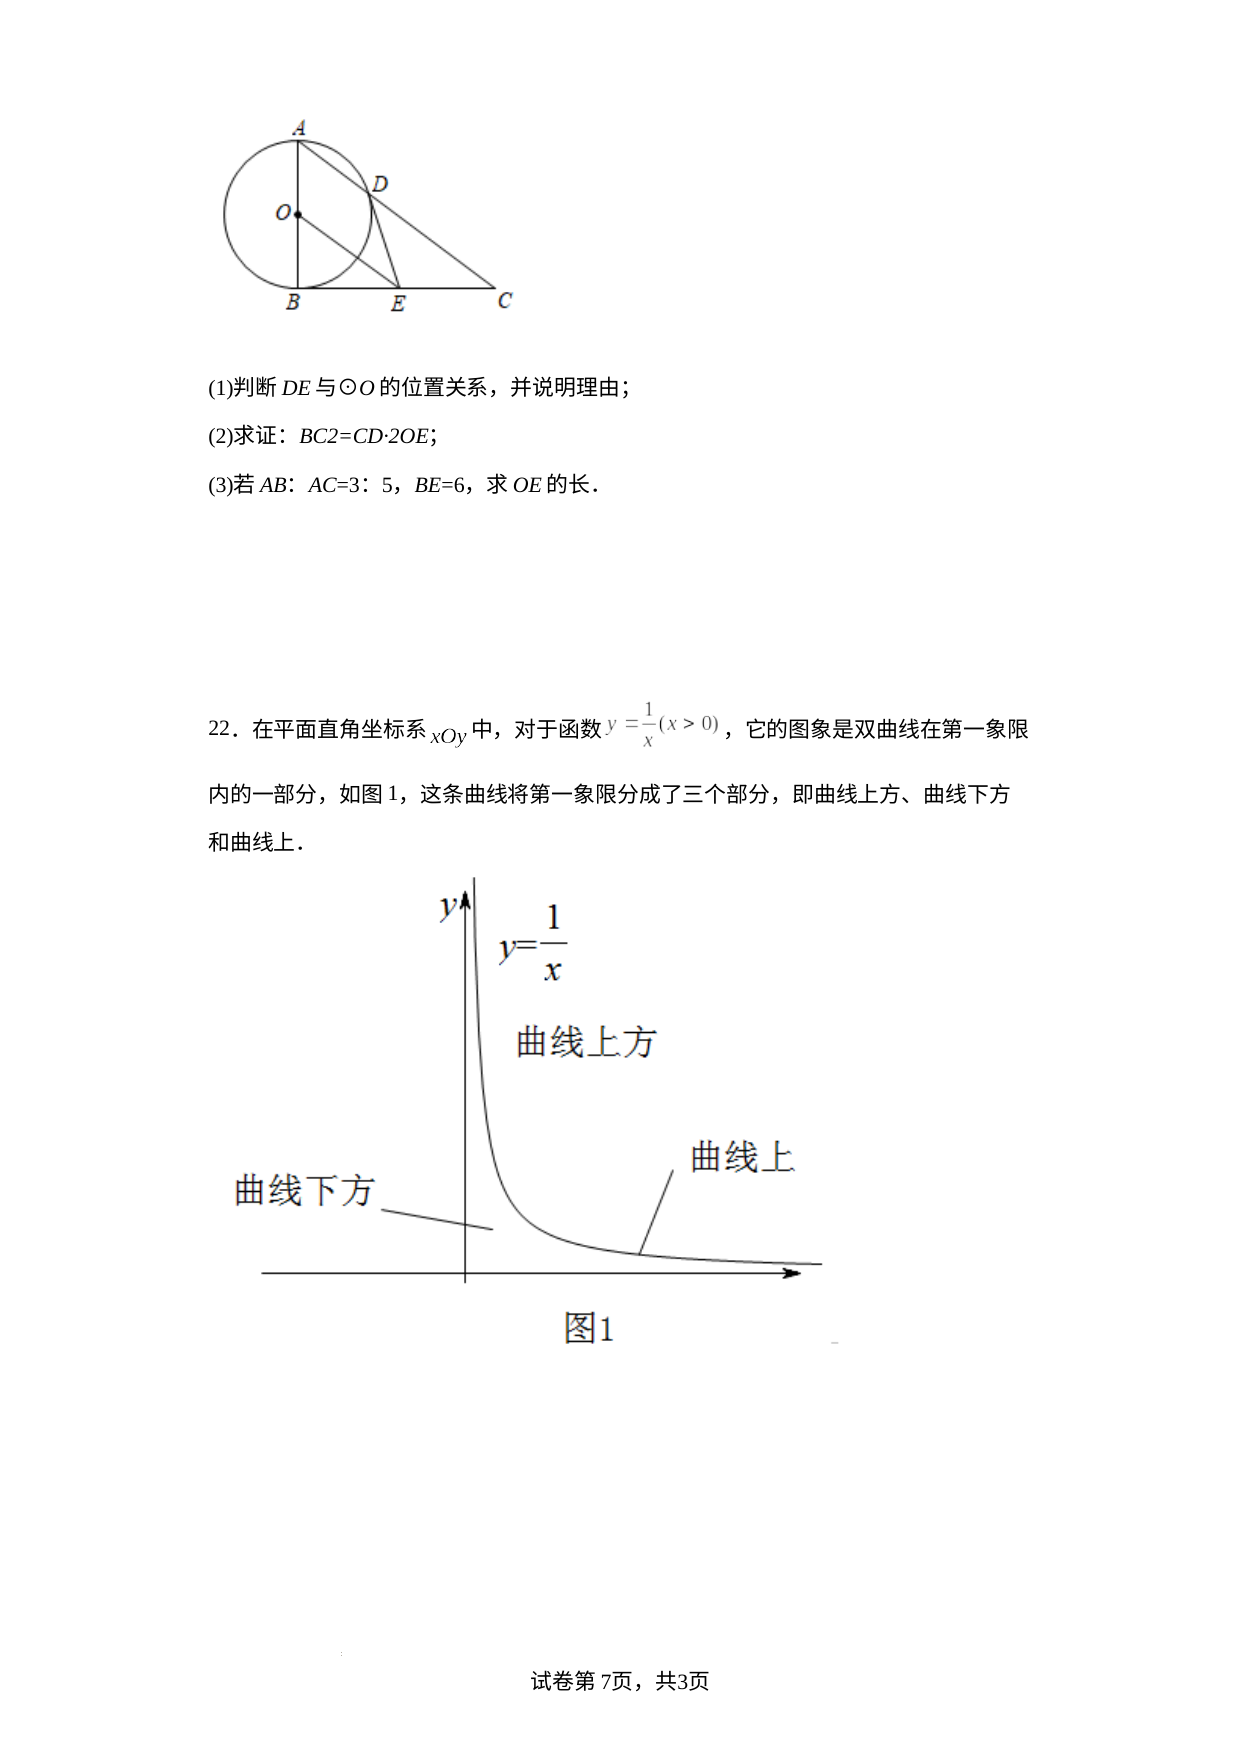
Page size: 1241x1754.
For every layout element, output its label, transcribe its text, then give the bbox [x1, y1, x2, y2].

text (3)若AB：AC=3：5，BE=6，求OE的长． [208, 466, 1032, 499]
text (2)求证：BC2=CD·2OE； [208, 418, 1032, 450]
picture [213, 873, 839, 1350]
picture [208, 97, 537, 335]
text 22．在平面直角坐标系中，对于函数，它的图象是双曲线在第一象限内的一部分，如图1，这条曲线将第一象限分成了三个部分，即曲线上方、曲线下方和曲线上． [208, 695, 1032, 857]
text (1)判断DE与⊙O的位置关系，并说明理由； [208, 369, 1032, 402]
